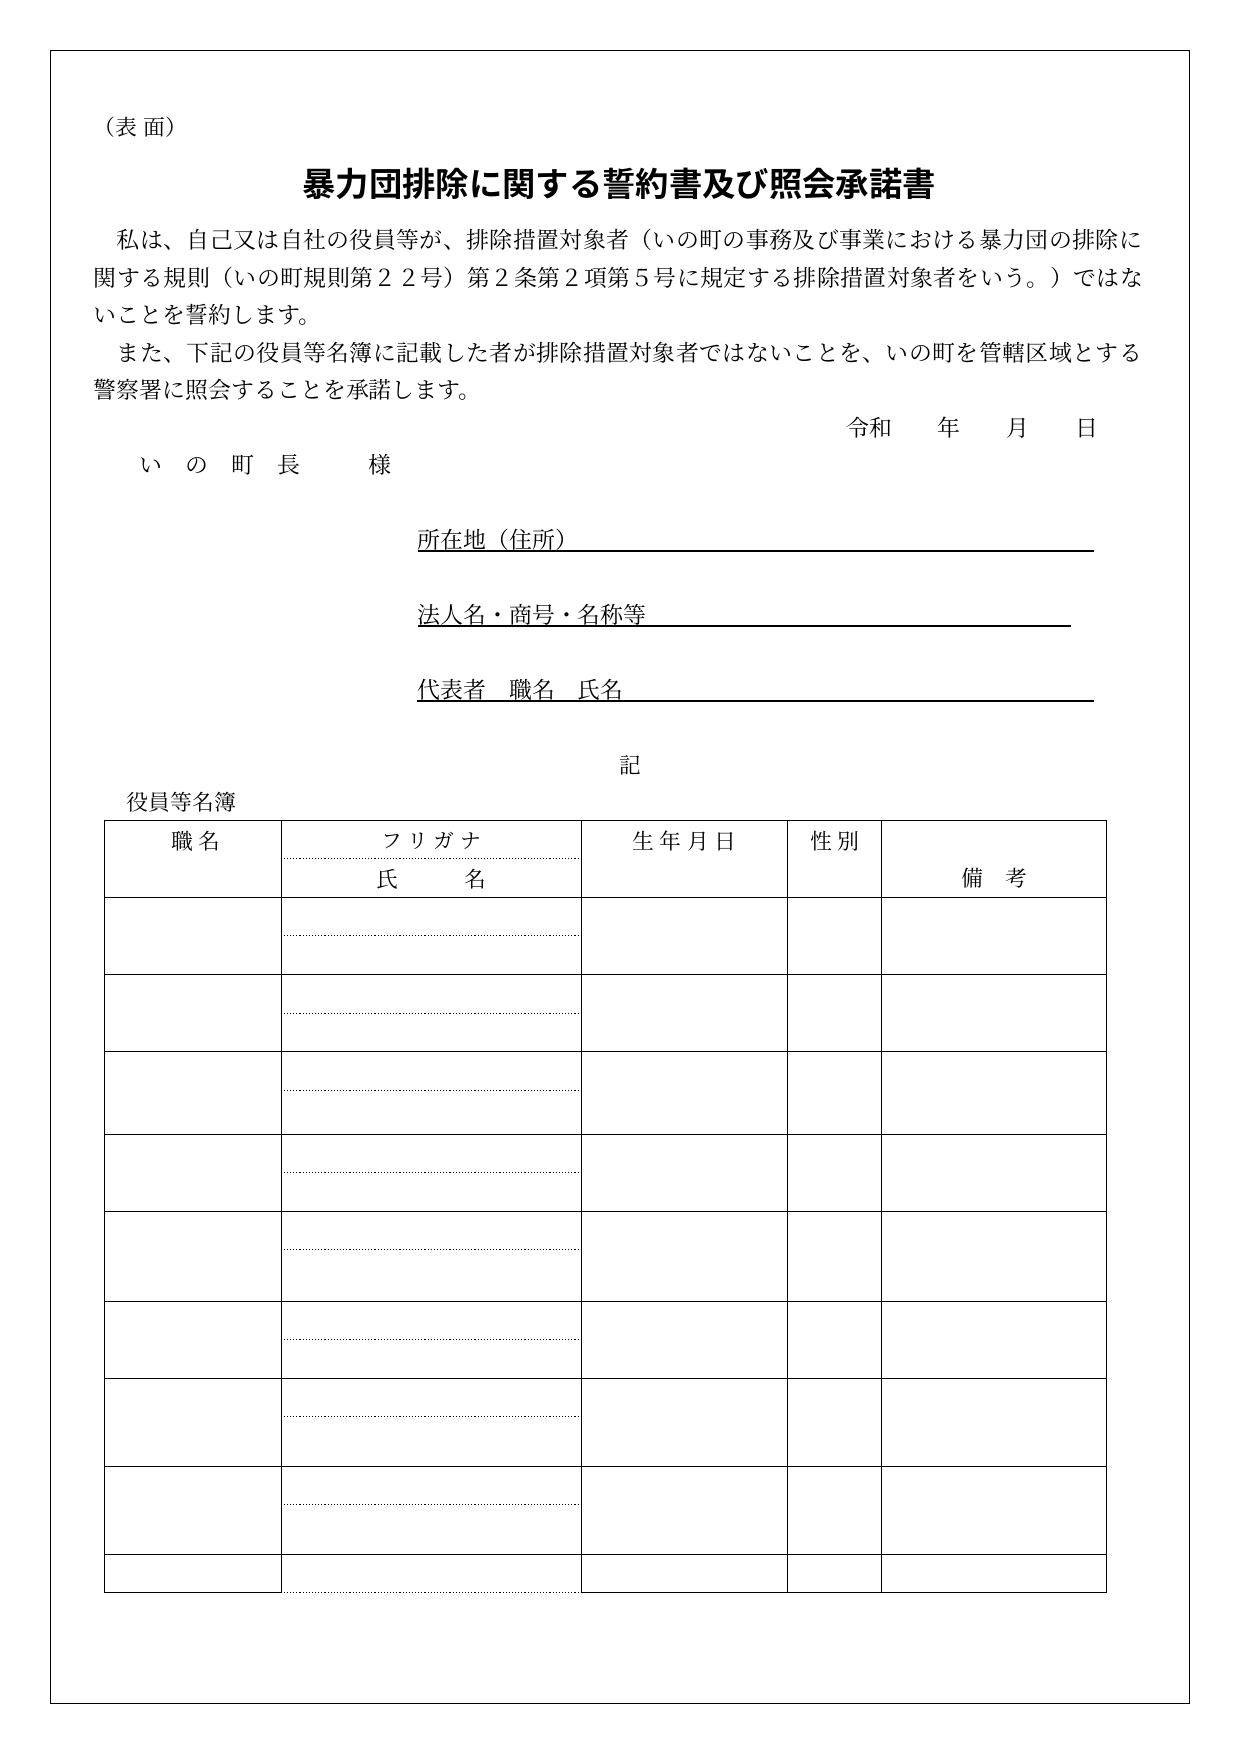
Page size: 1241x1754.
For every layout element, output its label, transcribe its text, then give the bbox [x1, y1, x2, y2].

table_cell [282, 1504, 581, 1553]
table_cell [105, 898, 281, 974]
table_cell [582, 1379, 787, 1466]
text （表 面） [94, 70, 1144, 145]
text い の 町 長 様 [94, 445, 1144, 482]
text 私は、自己又は自社の役員等が、排除措置対象者（いの町の事務及び事業における暴力団の排除に関する規則（いの町規則第２２号）第２条第２項第５号に規定する排除措置対象者をいう。）ではないことを誓約します。 [94, 220, 1144, 332]
table_cell [282, 1135, 581, 1172]
table_cell [282, 975, 581, 1012]
table_cell [882, 898, 1106, 974]
table_cell [105, 1135, 281, 1211]
table_cell [105, 1302, 281, 1378]
table_cell [882, 1212, 1106, 1301]
table_cell [882, 1135, 1106, 1211]
text 代表者 職名 氏名 [94, 670, 1144, 707]
table_cell [788, 1302, 881, 1378]
table_cell [788, 1135, 881, 1211]
table_cell [788, 1379, 881, 1466]
text 所在地（住所） [94, 520, 1144, 557]
table_cell [282, 1013, 581, 1051]
table_cell [105, 1467, 281, 1553]
text 令和 年 月 日 [94, 407, 1098, 445]
table_header 備 考 [882, 821, 1106, 897]
table_cell [788, 1052, 881, 1134]
text 記 [94, 745, 1144, 782]
text 暴力団排除に関する誓約書及び照会承諾書 [94, 145, 1144, 220]
text 役員等名簿 [94, 782, 1144, 820]
table_cell [282, 1302, 581, 1339]
table_cell [582, 1467, 787, 1553]
table_cell [882, 1467, 1106, 1553]
table_cell [882, 1052, 1106, 1134]
table_cell [582, 898, 787, 974]
table_cell [282, 1090, 581, 1134]
table_header 職 名 [105, 821, 281, 897]
table_header 性 別 [788, 821, 881, 897]
table_cell [282, 1249, 581, 1301]
table_cell [282, 898, 581, 935]
table_cell [282, 1212, 581, 1249]
text また、下記の役員等名簿に記載した者が排除措置対象者ではないことを、いの町を管轄区域とする警察署に照会することを承諾します。 [94, 332, 1144, 407]
table_header 生 年 月 日 [582, 821, 787, 897]
table_cell [282, 1339, 581, 1378]
table_cell [105, 1379, 281, 1466]
table_cell [105, 1555, 281, 1592]
table_cell [582, 1212, 787, 1301]
table_cell [882, 1379, 1106, 1466]
text 法人名・商号・名称等 [94, 595, 1144, 632]
table_cell [105, 975, 281, 1051]
table_cell [582, 1302, 787, 1378]
table_cell [282, 935, 581, 974]
table_cell [582, 1135, 787, 1211]
table_cell [282, 1416, 581, 1466]
table_cell [282, 1467, 581, 1504]
table_cell [282, 1555, 581, 1592]
table_cell [788, 1467, 881, 1553]
table_cell [882, 1302, 1106, 1378]
table_cell [282, 1379, 581, 1416]
table_cell [282, 1172, 581, 1211]
table_cell [282, 1052, 581, 1089]
table_cell [105, 1052, 281, 1134]
table_cell [788, 975, 881, 1051]
table_cell [105, 1212, 281, 1301]
table_cell [788, 1212, 881, 1301]
table_cell [582, 975, 787, 1051]
table_header フ リ ガ ナ [282, 821, 581, 858]
table_cell [788, 898, 881, 974]
table_cell [582, 1052, 787, 1134]
table_cell 氏 名 [282, 858, 581, 897]
table_cell [882, 1555, 1106, 1592]
table_cell [582, 1555, 787, 1592]
table_cell [882, 975, 1106, 1051]
table_cell [788, 1555, 881, 1592]
